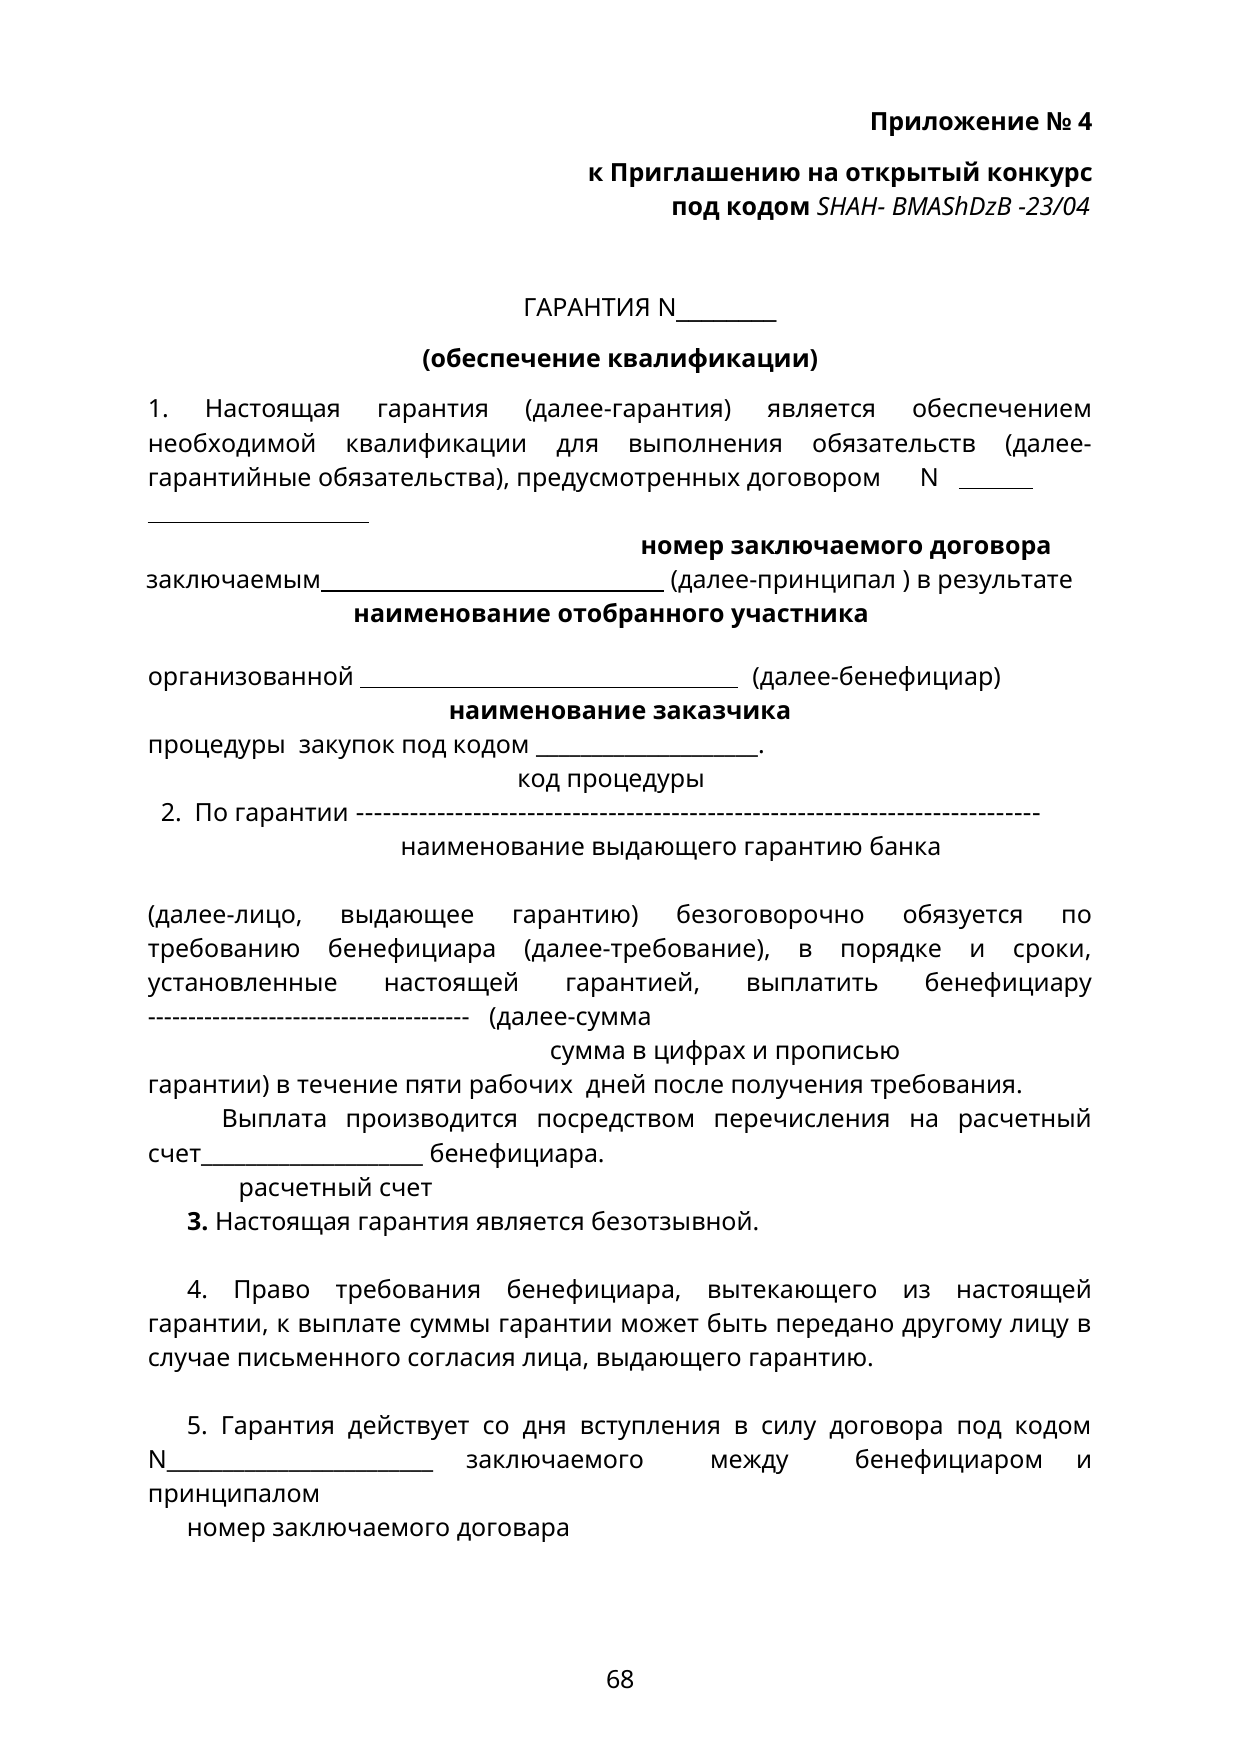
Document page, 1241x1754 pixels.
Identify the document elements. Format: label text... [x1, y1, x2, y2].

text к Приглашению на открытый конкурс под кодом SHAH- BMAShDzB -23/04 [148, 154, 1092, 222]
text организованной (далее-бенефициар) [148, 658, 1092, 692]
text Приложение № 4 [148, 103, 1092, 137]
text (далее-лицо, выдающее гарантию) безоговорочно обязуется по требованию бенефициара (далее-требование), в порядке и сроки, установленные настоящей гарантией, выплатить бенефициару ---------------------------------------- (далее-сумма [148, 897, 1092, 1033]
text 5. Гарантия действует со дня вступления в силу договора под кодом N________________________ заключаемого между бенефициаром и принципалом [148, 1408, 1092, 1510]
text наименование заказчика [281, 692, 1092, 726]
text ГАРАНТИЯ N________ [148, 290, 1092, 324]
text Выплата производится посредством перечисления на расчетный счет____________________ бенефициара. [148, 1101, 1092, 1169]
text сумма в цифрах и прописью [148, 1033, 1092, 1067]
text наименование выдающего гарантию банка [148, 829, 1092, 863]
text (обеспечение квалификации) [207, 340, 1034, 374]
text гарантии) в течение пяти рабочих дней после получения требования. [148, 1067, 1092, 1101]
text заключаемым (далее-принципал ) в результате [133, 561, 1092, 596]
text 1. Настоящая гарантия (далее-гарантия) является обеспечением необходимой квалификации для выполнения обязательств (далее-гарантийные обязательства), предусмотренных договором N [148, 391, 1092, 527]
text 4. Право требования бенефициара, вытекающего из настоящей гарантии, к выплате суммы гарантии может быть передано другому лицу в случае письменного согласия лица, выдающего гарантию. [148, 1271, 1092, 1374]
text номер заключаемого договара [148, 1510, 1092, 1544]
text наименование отобранного участника [133, 596, 1092, 629]
text код процедуры [148, 761, 1092, 794]
text номер заключаемого договора [133, 527, 1092, 561]
text 2. По гарантии ---------------------------------------------------------------------------- [148, 794, 1092, 829]
text расчетный счет [148, 1169, 1092, 1203]
text 3. Настоящая гарантия является безотзывной. [148, 1203, 1092, 1237]
text процедуры закупок под кодом ____________________. [148, 726, 1092, 761]
